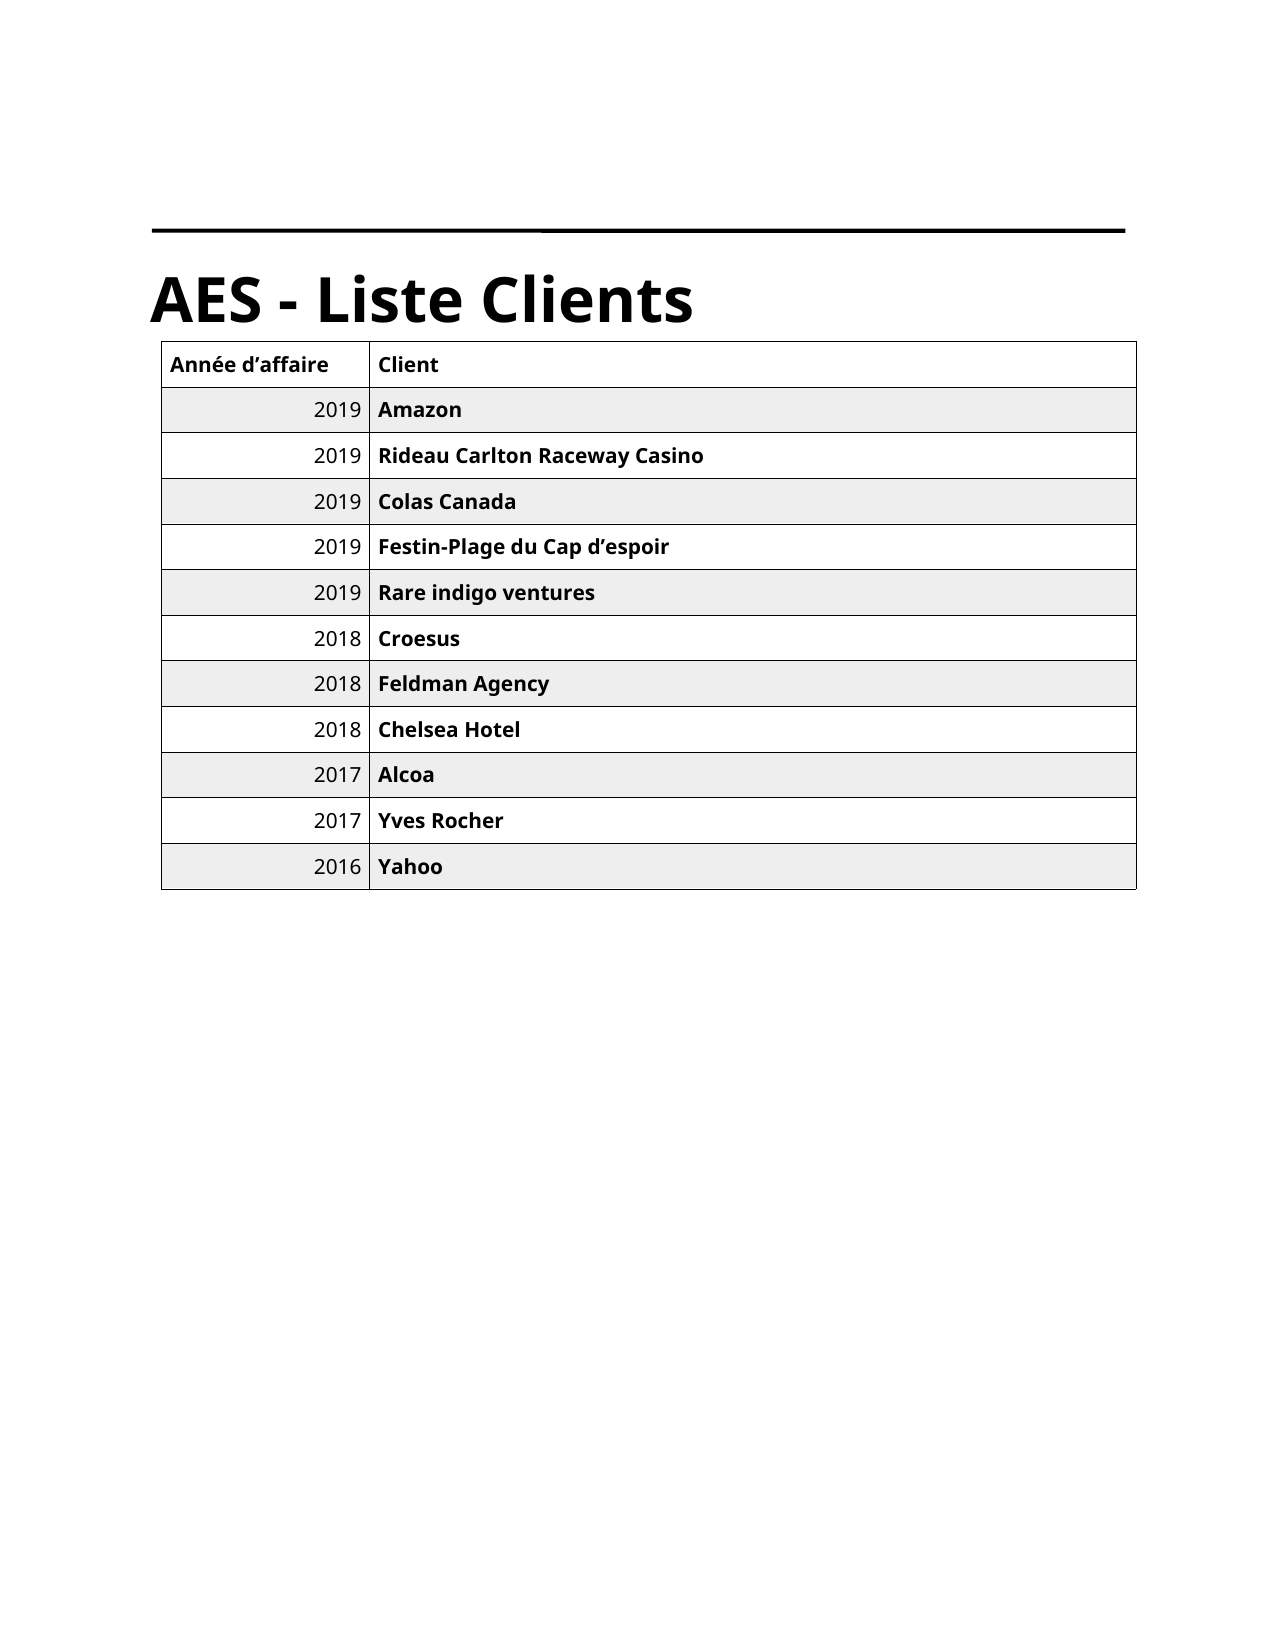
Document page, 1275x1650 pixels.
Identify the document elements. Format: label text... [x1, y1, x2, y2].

table_cell 2018 [162, 661, 369, 706]
table_header Année d’affaire [162, 342, 369, 387]
table_cell Festin-Plage du Cap d’espoir [370, 525, 1136, 569]
table_cell 2019 [162, 388, 369, 432]
table_cell 2019 [162, 479, 369, 523]
table_cell Croesus [370, 616, 1136, 660]
table_cell 2016 [162, 844, 369, 888]
table_header Client [370, 342, 1136, 387]
table_cell 2018 [162, 707, 369, 752]
table_cell Feldman Agency [370, 661, 1136, 706]
table_cell 2019 [162, 525, 369, 569]
table_cell Yahoo [370, 844, 1136, 888]
table_cell Amazon [370, 388, 1136, 432]
table_cell Rideau Carlton Raceway Casino [370, 433, 1136, 478]
table_cell Colas Canada [370, 479, 1136, 523]
text AES - Liste Clients [150, 150, 1125, 341]
table_cell 2017 [162, 753, 369, 797]
table_cell Yves Rocher [370, 798, 1136, 843]
table_cell Rare indigo ventures [370, 570, 1136, 615]
table_cell 2017 [162, 798, 369, 843]
table_cell 2019 [162, 433, 369, 478]
table_cell Chelsea Hotel [370, 707, 1136, 752]
table_cell 2018 [162, 616, 369, 660]
table_cell 2019 [162, 570, 369, 615]
table_cell Alcoa [370, 753, 1136, 797]
